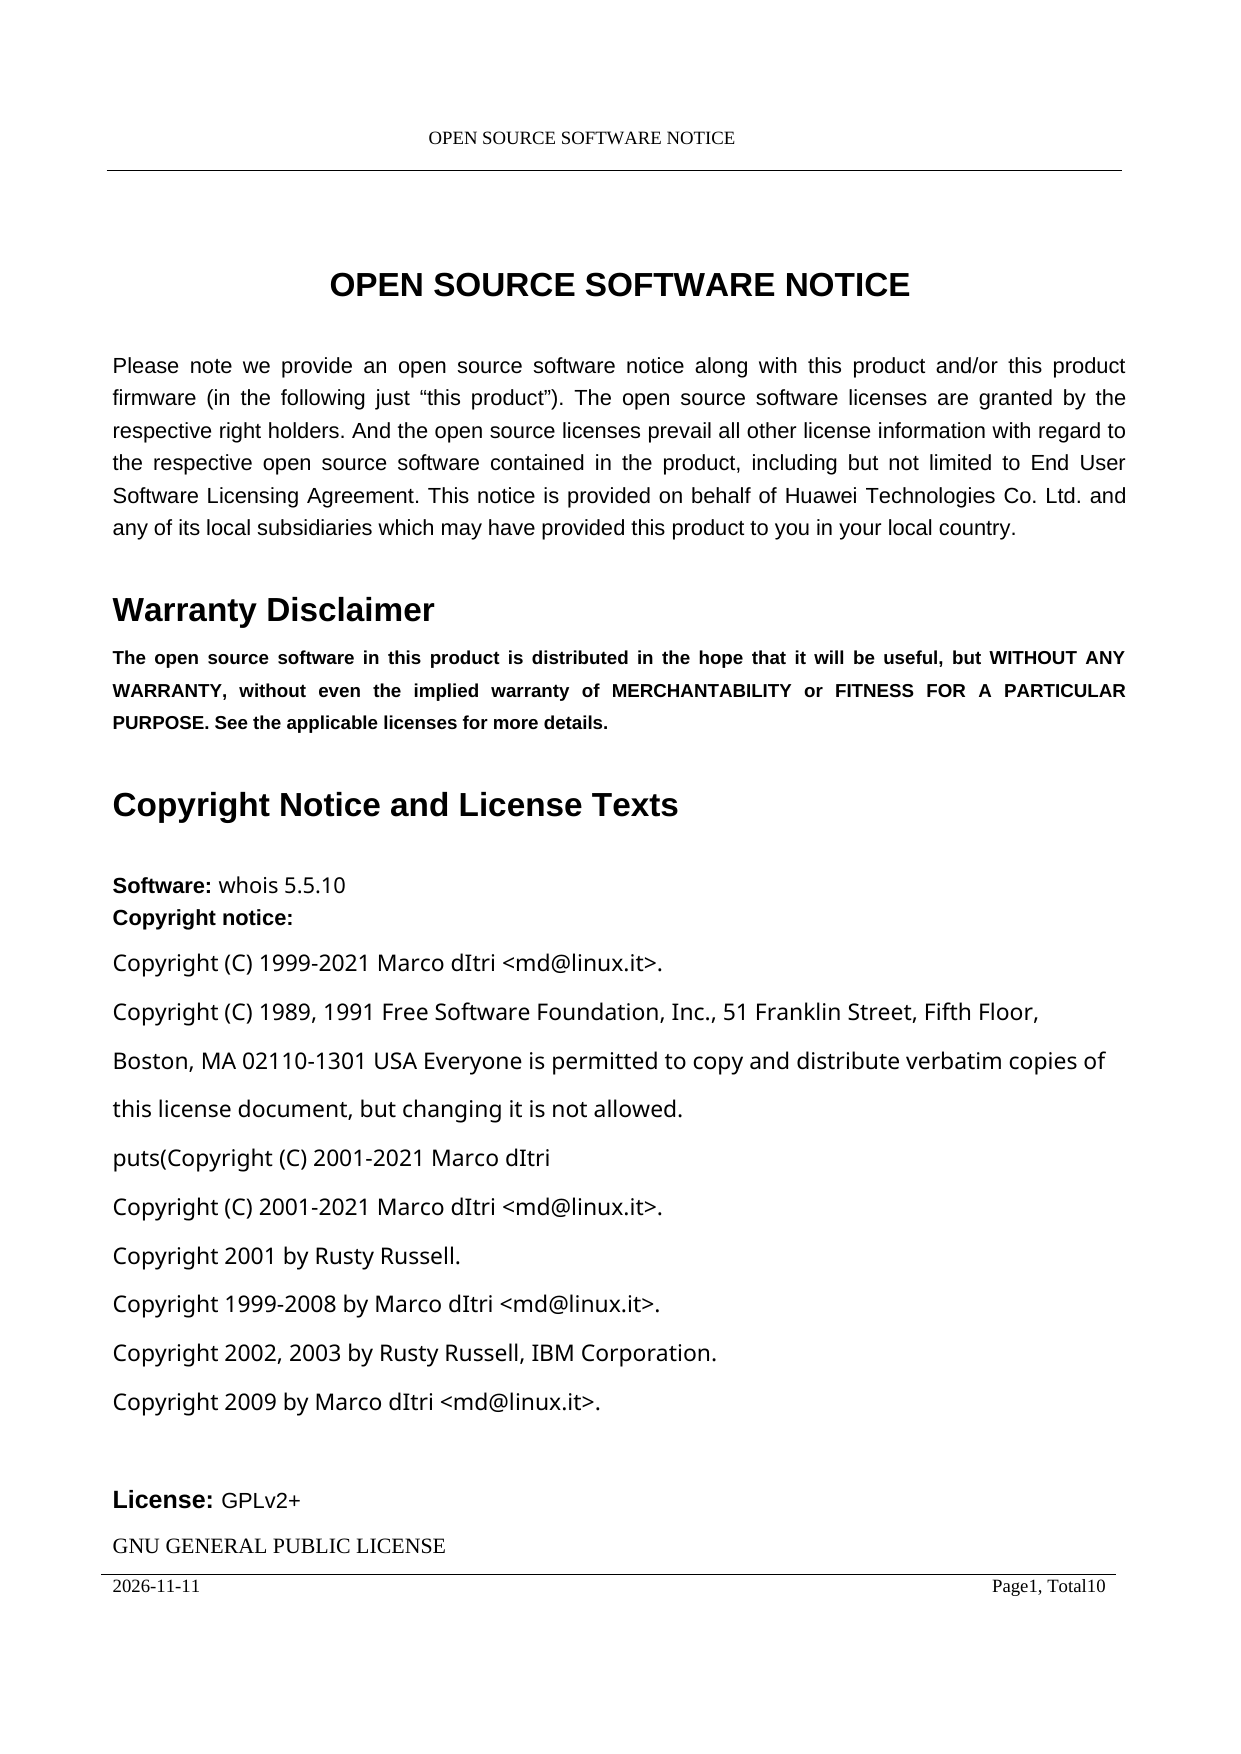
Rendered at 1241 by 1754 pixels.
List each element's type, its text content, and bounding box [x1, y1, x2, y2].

text Software: whois 5.5.10 [112, 869, 1128, 901]
text License: GPLv2+ [112, 1483, 1128, 1515]
text Copyright notice: [112, 901, 1128, 934]
text Copyright Notice and License Texts [112, 771, 1128, 836]
text Copyright (C) 1999-2021 Marco dItri <md@linux.it>. Copyright (C) 1989, 1991 Free Software Foundation, Inc., 51 Franklin Street, Fifth Floor, Boston, MA 02110-1301 USA Everyone is permitted to copy and distribute verbatim copies of this license document, but changing it is not allowed. puts(Copyright (C) 2001-2021 Marco dItri Copyright (C) 2001-2021 Marco dItri <md@linux.it>. Copyright 2001 by Rusty Russell. Copyright 1999-2008 by Marco dItri <md@linux.it>. Copyright 2002, 2003 by Rusty Russell, IBM Corporation. Copyright 2009 by Marco dItri <md@linux.it>. [112, 947, 1128, 1467]
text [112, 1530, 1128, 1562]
text The open source software in this product is distributed in the hope that it will be useful, but WITHOUT ANY WARRANTY, without even the implied warranty of MERCHANTABILITY or FITNESS FOR A PARTICULAR PURPOSE. See the applicable licenses for more details. [112, 641, 1128, 739]
text Warranty Disclaimer [112, 576, 1128, 641]
text Please note we provide an open source software notice along with this product and/or this product firmware (in the following just “this product”). The open source software licenses are granted by the respective right holders. And the open source licenses prevail all other license information with regard to the respective open source software contained in the product, including but not limited to End User Software Licensing Agreement. This notice is provided on behalf of Huawei Technologies Co. Ltd. and any of its local subsidiaries which may have provided this product to you in your local country. [112, 349, 1128, 544]
text OPEN SOURCE SOFTWARE NOTICE [112, 251, 1128, 316]
